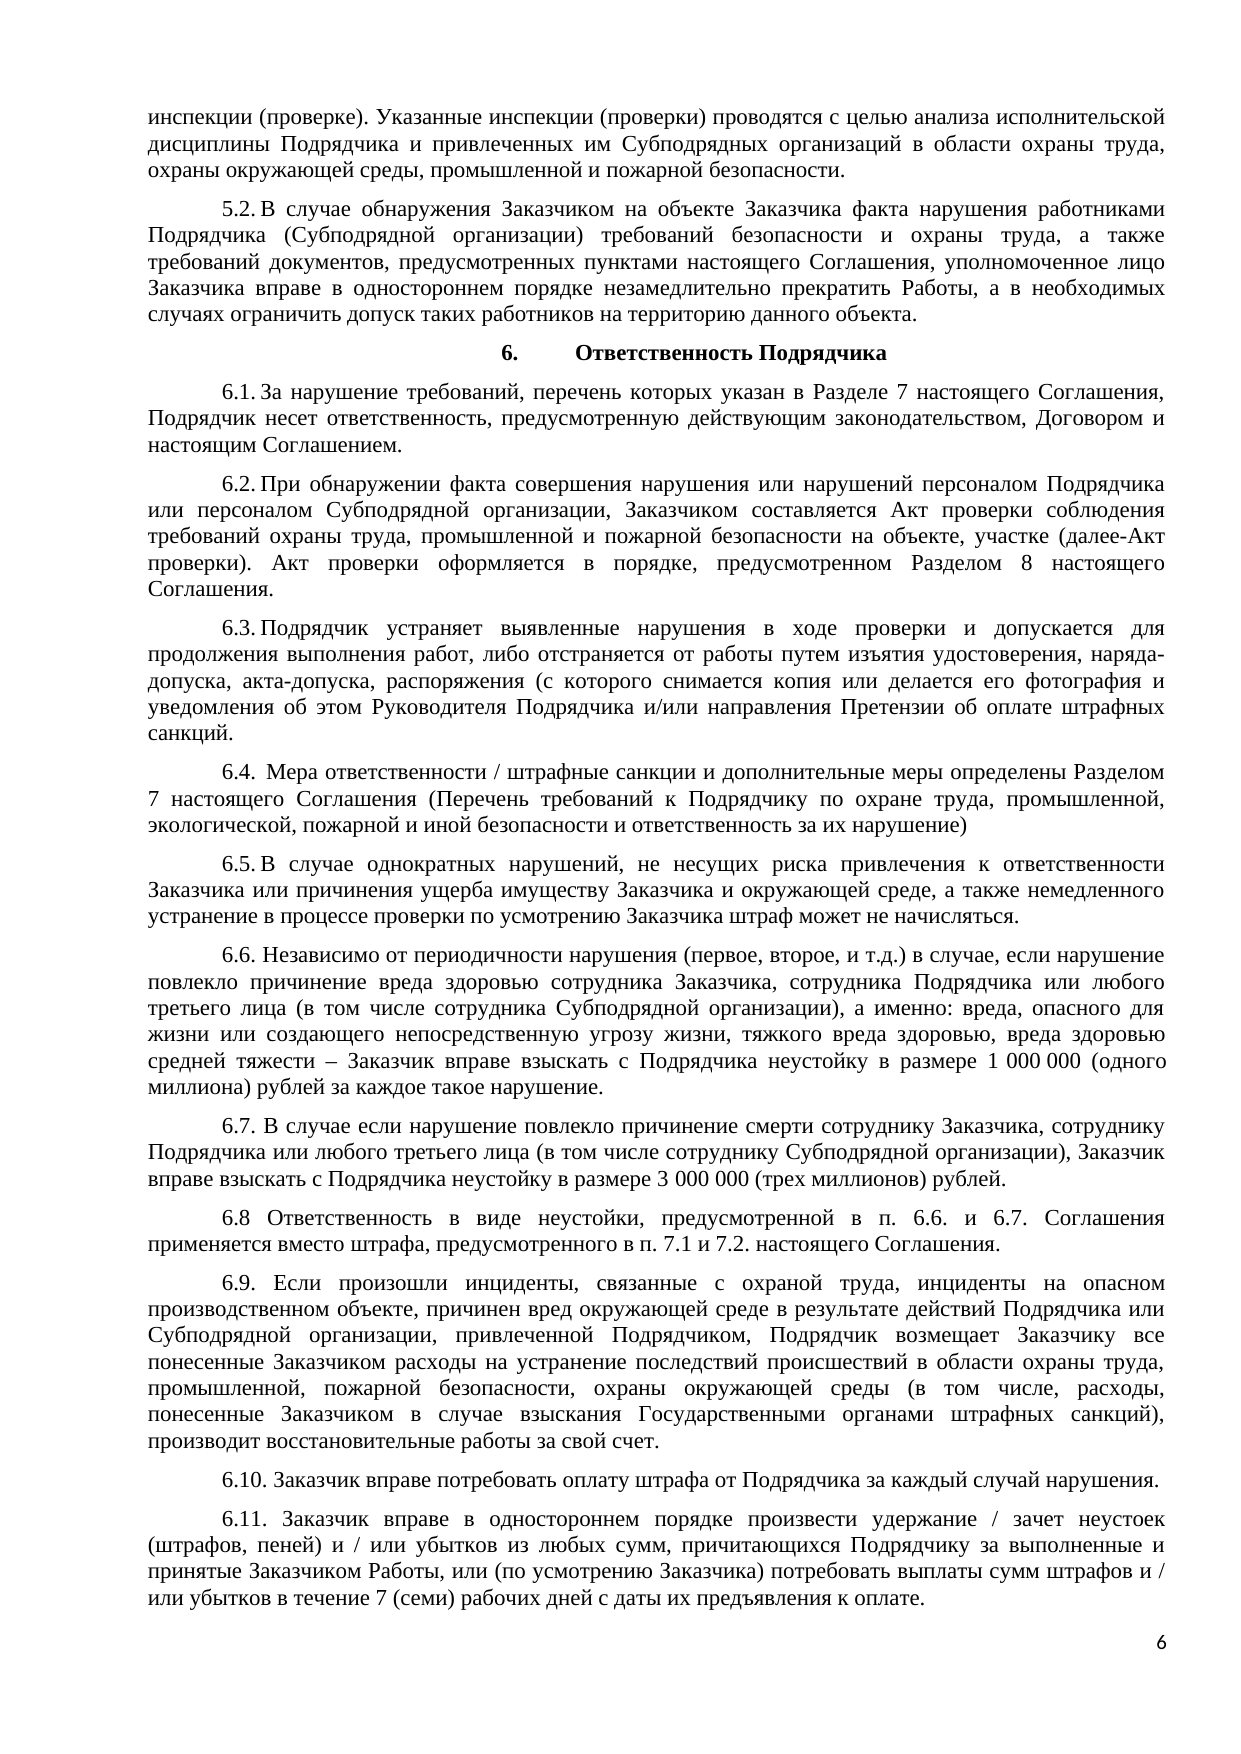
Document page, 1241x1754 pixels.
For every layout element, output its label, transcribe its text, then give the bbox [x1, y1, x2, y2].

text 6.11. Заказчик вправе в одностороннем порядке произвести удержание / зачет неустоек (штрафов, пеней) и / или убытков из любых сумм, причитающихся Подрядчику за выполненные и принятые Заказчиком Работы, или (по усмотрению Заказчика) потребовать выплаты сумм штрафов и / или убытков в течение 7 (семи) рабочих дней с даты их предъявления к оплате. [148, 1504, 1167, 1610]
text 6.8 Ответственность в виде неустойки, предусмотренной в п. 6.6. и 6.7. Соглашения применяется вместо штрафа, предусмотренного в п. 7.1 и 7.2. настоящего Соглашения. [148, 1203, 1167, 1256]
text 6.6. Независимо от периодичности нарушения (первое, второе, и т.д.) в случае, если нарушение повлекло причинение вреда здоровью сотрудника Заказчика, сотрудника Подрядчика или любого третьего лица (в том числе сотрудника Субподрядной организации), а именно: вреда, опасного для жизни или создающего непосредственную угрозу жизни, тяжкого вреда здоровью, вреда здоровью средней тяжести – Заказчик вправе взыскать с Подрядчика неустойку в размере 1 000 000 (одного миллиона) рублей за каждое такое нарушение. [148, 941, 1167, 1099]
text 6.9. Если произошли инциденты, связанные с охраной труда, инциденты на опасном производственном объекте, причинен вред окружающей среде в результате действий Подрядчика или Субподрядной организации, привлеченной Подрядчиком, Подрядчик возмещает Заказчику все понесенные Заказчиком расходы на устранение последствий происшествий в области охраны труда, промышленной, пожарной безопасности, охраны окружающей среды (в том числе, расходы, понесенные Заказчиком в случае взыскания Государственными органами штрафных санкций), производит восстановительные работы за свой счет. [148, 1269, 1167, 1453]
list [148, 103, 1167, 182]
list В случае однократных нарушений, не несущих риска привлечения к ответственности Заказчика или причинения ущерба имуществу Заказчика и окружающей среде, а также немедленного устранение в процессе проверки по усмотрению Заказчика штраф может не начисляться. [148, 850, 1167, 929]
list В случае обнаружения Заказчиком на объекте Заказчика факта нарушения работниками Подрядчика (Субподрядной организации) требований безопасности и охраны труда, а также требований документов, предусмотренных пунктами настоящего Соглашения, уполномоченное лицо Заказчика вправе в одностороннем порядке незамедлительно прекратить Работы, а в необходимых случаях ограничить допуск таких работников на территорию данного объекта. [148, 195, 1167, 327]
list При обнаружении факта совершения нарушения или нарушений персоналом Подрядчика или персоналом Субподрядной организации, Заказчиком составляется Акт проверки соблюдения требований охраны труда, промышленной и пожарной безопасности на объекте, участке (далее-Акт проверки). Акт проверки оформляется в порядке, предусмотренном Разделом 8 настоящего Соглашения. [148, 470, 1167, 601]
list За нарушение требований, перечень которых указан в Разделе 7 настоящего Соглашения, Подрядчик несет ответственность, предусмотренную действующим законодательством, Договором и настоящим Соглашением. [148, 378, 1167, 457]
list Подрядчик устраняет выявленные нарушения в ходе проверки и допускается для продолжения выполнения работ, либо отстраняется от работы путем изъятия удостоверения, наряда-допуска, акта-допуска, распоряжения (с которого снимается копия или делается его фотография и уведомления об этом Руководителя Подрядчика и/или направления Претензии об оплате штрафных санкций. [148, 614, 1167, 746]
list Мера ответственности / штрафные санкции и дополнительные меры определены Разделом 7 настоящего Соглашения (Перечень требований к Подрядчику по охране труда, промышленной, экологической, пожарной и иной безопасности и ответственность за их нарушение) [148, 758, 1167, 837]
text 6.10. Заказчик вправе потребовать оплату штрафа от Подрядчика за каждый случай нарушения. [148, 1466, 1167, 1492]
list Ответственность Подрядчика [148, 339, 1167, 366]
text 6.7. В случае если нарушение повлекло причинение смерти сотруднику Заказчика, сотруднику Подрядчика или любого третьего лица (в том числе сотруднику Субподрядной организации), Заказчик вправе взыскать с Подрядчика неустойку в размере 3 000 000 (трех миллионов) рублей. [148, 1112, 1167, 1191]
